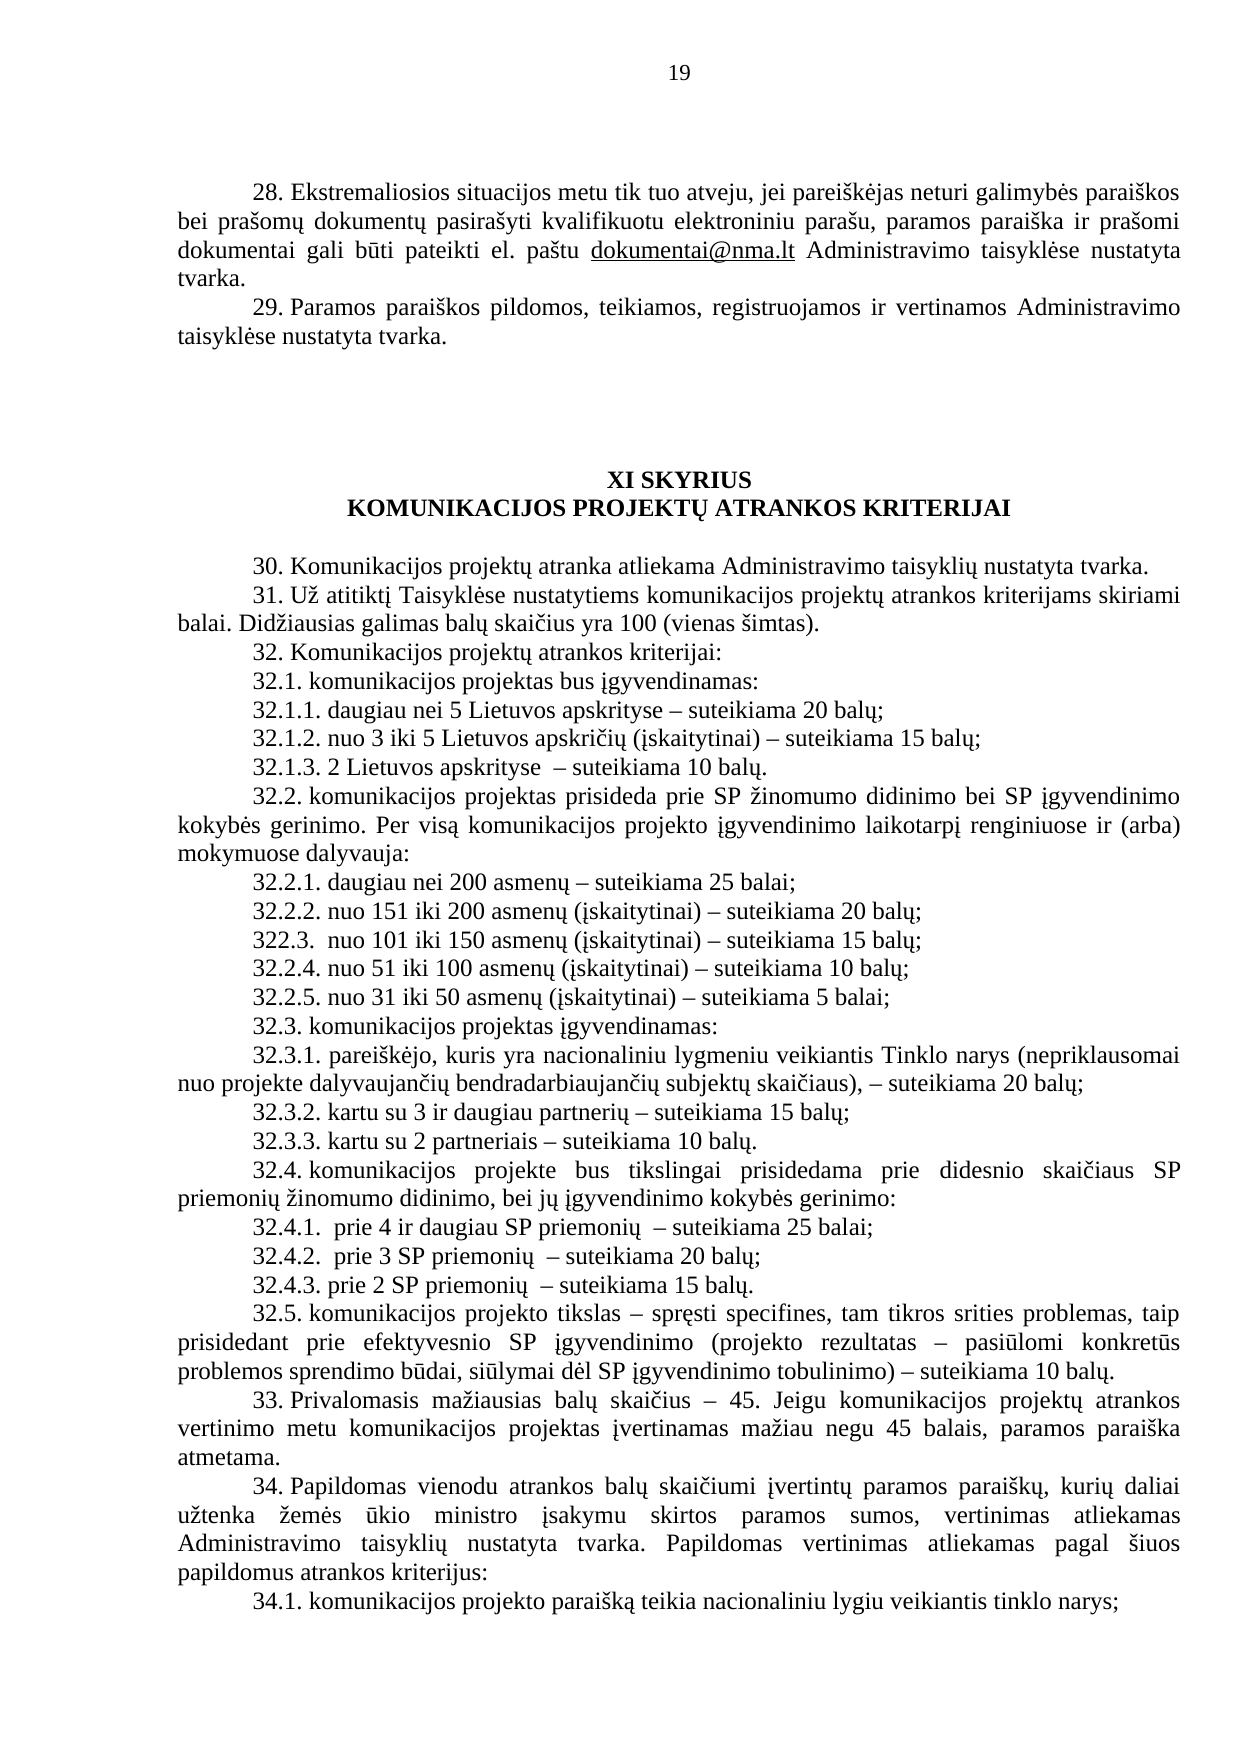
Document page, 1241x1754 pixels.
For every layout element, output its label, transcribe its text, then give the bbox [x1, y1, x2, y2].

text XI SKYRIUS [177, 465, 1181, 493]
text 32.4. komunikacijos projekte bus tikslingai prisidedama prie didesnio skaičiaus SP priemonių žinomumo didinimo, bei jų įgyvendinimo kokybės gerinimo: [177, 1155, 1181, 1212]
text 32.3.3. kartu su 2 partneriais – suteikiama 10 balų. [177, 1126, 1181, 1155]
text 32.1.3. 2 Lietuvos apskrityse – suteikiama 10 balų. [177, 752, 1181, 781]
text 322.3. nuo 101 iki 150 asmenų (įskaitytinai) – suteikiama 15 balų; [177, 925, 1181, 953]
text KOMUNIKACIJOS PROJEKTŲ ATRANKOS KRITERIJAI [177, 493, 1181, 522]
text 32.1.2. nuo 3 iki 5 Lietuvos apskričių (įskaitytinai) – suteikiama 15 balų; [177, 723, 1181, 752]
text 32.2.4. nuo 51 iki 100 asmenų (įskaitytinai) – suteikiama 10 balų; [177, 953, 1181, 982]
text 32.4.1. prie 4 ir daugiau SP priemonių – suteikiama 25 balai; [177, 1212, 1181, 1241]
text 30. Komunikacijos projektų atranka atliekama Administravimo taisyklių nustatyta tvarka. [177, 551, 1181, 580]
text 32.3.2. kartu su 3 ir daugiau partnerių – suteikiama 15 balų; [177, 1097, 1181, 1126]
text 34.1. komunikacijos projekto paraišką teikia nacionaliniu lygiu veikiantis tinklo narys; [177, 1586, 1181, 1615]
text 34. Papildomas vienodu atrankos balų skaičiumi įvertintų paramos paraiškų, kurių daliai užtenka žemės ūkio ministro įsakymu skirtos paramos sumos, vertinimas atliekamas Administravimo taisyklių nustatyta tvarka. Papildomas vertinimas atliekamas pagal šiuos papildomus atrankos kriterijus: [177, 1471, 1181, 1586]
text 28. Ekstremaliosios situacijos metu tik tuo atveju, jei pareiškėjas neturi galimybės paraiškos bei prašomų dokumentų pasirašyti kvalifikuotu elektroniniu parašu, paramos paraiška ir prašomi dokumentai gali būti pateikti el. paštu dokumentai@nma.lt Administravimo taisyklėse nustatyta tvarka. [177, 177, 1181, 292]
text 32.2.5. nuo 31 iki 50 asmenų (įskaitytinai) – suteikiama 5 balai; [177, 982, 1181, 1011]
text 32.4.3. prie 2 SP priemonių – suteikiama 15 balų. [177, 1270, 1181, 1298]
text 33. Privalomasis mažiausias balų skaičius – 45. Jeigu komunikacijos projektų atrankos vertinimo metu komunikacijos projektas įvertinamas mažiau negu 45 balais, paramos paraiška atmetama. [177, 1385, 1181, 1471]
text 32.5. komunikacijos projekto tikslas – spręsti specifines, tam tikros srities problemas, taip prisidedant prie efektyvesnio SP įgyvendinimo (projekto rezultatas – pasiūlomi konkretūs problemos sprendimo būdai, siūlymai dėl SP įgyvendinimo tobulinimo) – suteikiama 10 balų. [177, 1298, 1181, 1385]
text 32.2. komunikacijos projektas prisideda prie SP žinomumo didinimo bei SP įgyvendinimo kokybės gerinimo. Per visą komunikacijos projekto įgyvendinimo laikotarpį renginiuose ir (arba) mokymuose dalyvauja: [177, 781, 1181, 867]
text 32.3.1. pareiškėjo, kuris yra nacionaliniu lygmeniu veikiantis Tinklo narys (nepriklausomai nuo projekte dalyvaujančių bendradarbiaujančių subjektų skaičiaus), – suteikiama 20 balų; [177, 1040, 1181, 1097]
text 32.3. komunikacijos projektas įgyvendinamas: [177, 1011, 1181, 1040]
text 29. Paramos paraiškos pildomos, teikiamos, registruojamos ir vertinamos Administravimo taisyklėse nustatyta tvarka. [177, 292, 1181, 350]
text 32.2.1. daugiau nei 200 asmenų – suteikiama 25 balai; [177, 867, 1181, 896]
text 32.2.2. nuo 151 iki 200 asmenų (įskaitytinai) – suteikiama 20 balų; [177, 896, 1181, 925]
text 32.1. komunikacijos projektas bus įgyvendinamas: [177, 666, 1181, 695]
text 32.4.2. prie 3 SP priemonių – suteikiama 20 balų; [177, 1241, 1181, 1270]
text 32.1.1. daugiau nei 5 Lietuvos apskrityse – suteikiama 20 balų; [177, 695, 1181, 723]
text 31. Už atitiktį Taisyklėse nustatytiems komunikacijos projektų atrankos kriterijams skiriami balai. Didžiausias galimas balų skaičius yra 100 (vienas šimtas). [177, 580, 1181, 637]
text 32. Komunikacijos projektų atrankos kriterijai: [177, 637, 1181, 666]
